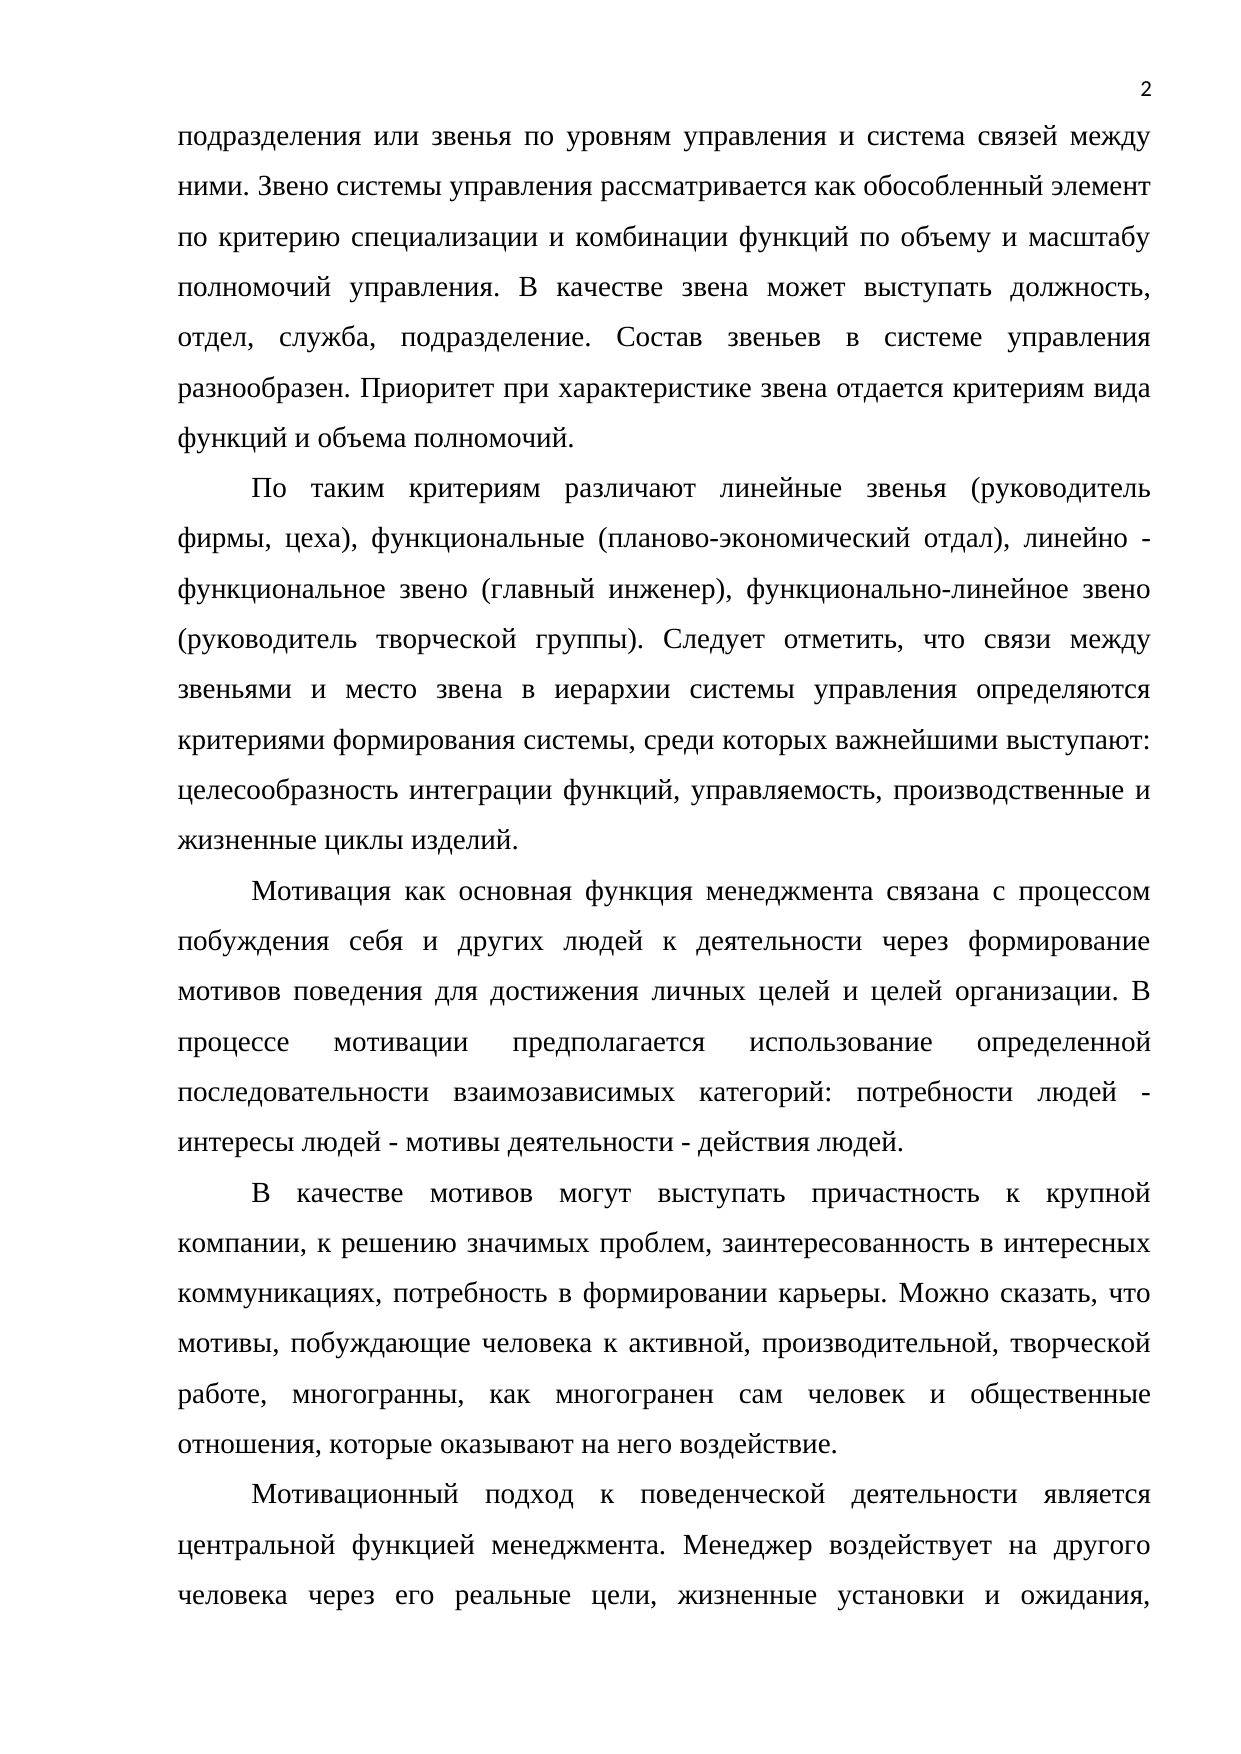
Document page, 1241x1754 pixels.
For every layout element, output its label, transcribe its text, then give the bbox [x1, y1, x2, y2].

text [177, 1477, 1152, 1611]
text По таким критериям различают линейные звенья (руководитель фирмы, цеха), функциональные (планово-экономический отдал), линейно - функциональное звено (главный инженер), функционально-линейное звено (руководитель творческой группы). Следует отметить, что связи между звеньями и место звена в иерархии системы управления определяются критериями формирования системы, среди которых важнейшими выступают: целесообразность интеграции функций, управляемость, производственные и жизненные циклы изделий. [177, 470, 1152, 856]
text В качестве мотивов могут выступать причастность к крупной компании, к решению значимых проблем, заинтересованность в интересных коммуникациях, потребность в формировании карьеры. Можно сказать, что мотивы, побуждающие человека к активной, производительной, творческой работе, многогранны, как многогранен сам человек и общественные отношения, которые оказывают на него воздействие. [177, 1175, 1152, 1460]
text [177, 118, 1152, 453]
text Мотивация как основная функция менеджмента связана с процессом побуждения себя и других людей к деятельности через формирование мотивов поведения для достижения личных целей и целей организации. В процессе мотивации предполагается использование определенной последовательности взаимозависимых категорий: потребности людей - интересы людей - мотивы деятельности - действия людей. [177, 873, 1152, 1158]
